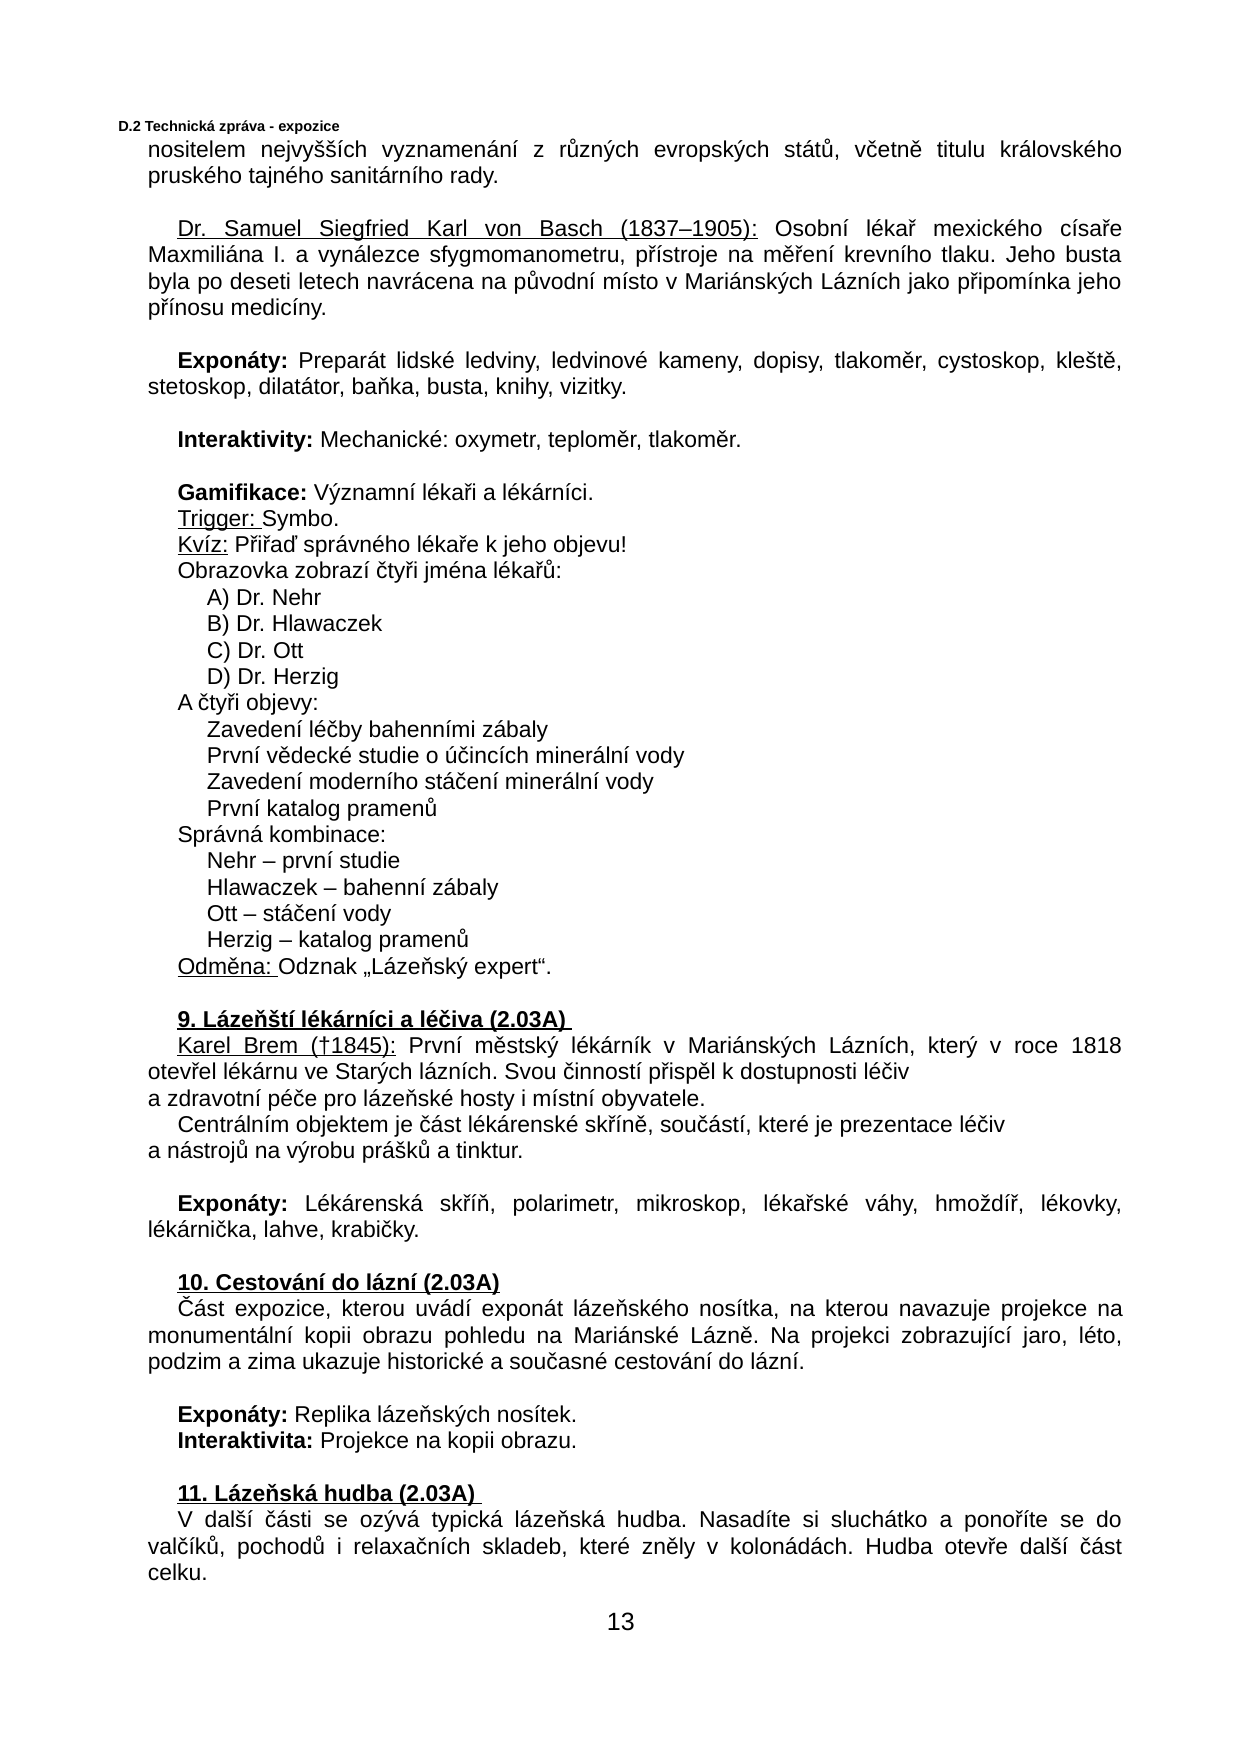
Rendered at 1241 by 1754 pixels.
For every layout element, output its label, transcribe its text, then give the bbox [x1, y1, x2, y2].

text Správná kombinace: [148, 821, 1123, 847]
text Exponáty: Preparát lidské ledviny, ledvinové kameny, dopisy, tlakoměr, cystoskop, kleště, stetoskop, dilatátor, baňka, busta, knihy, vizitky. [148, 347, 1123, 399]
text Herzig – katalog pramenů [177, 926, 1123, 953]
text Část expozice, kterou uvádí exponát lázeňského nosítka, na kterou navazuje projekce na monumentální kopii obrazu pohledu na Mariánské Lázně. Na projekci zobrazující jaro, léto, podzim a zima ukazuje historické a současné cestování do lázní. [148, 1295, 1123, 1374]
text Interaktivita: Projekce na kopii obrazu. [148, 1427, 1123, 1453]
text Karel Brem (†1845): První městský lékárník v Mariánských Lázních, který v roce 1818 otevřel lékárnu ve Starých lázních. Svou činností přispěl k dostupnosti léčiv a zdravotní péče pro lázeňské hosty i místní obyvatele. [148, 1032, 1123, 1111]
text 10. Cestování do lázní (2.03A) [148, 1269, 1123, 1295]
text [148, 136, 1123, 188]
text Zavedení moderního stáčení minerální vody [177, 768, 1123, 795]
text V další části se ozývá typická lázeňská hudba. Nasadíte si sluchátko a ponoříte se do valčíků, pochodů i relaxačních skladeb, které zněly v kolonádách. Hudba otevře další část celku. [148, 1506, 1123, 1585]
text Obrazovka zobrazí čtyři jména lékařů: [148, 557, 1123, 584]
text Exponáty: Replika lázeňských nosítek. [148, 1401, 1123, 1427]
text Hlawaczek – bahenní zábaly [177, 874, 1123, 900]
text Gamifikace: Významní lékaři a lékárníci. [148, 478, 1123, 505]
text 11. Lázeňská hudba (2.03A) [148, 1480, 1123, 1506]
text Odměna: Odznak „Lázeňský expert“. [148, 953, 1123, 979]
text D) Dr. Herzig [177, 663, 1123, 689]
text Kvíz: Přiřaď správného lékaře k jeho objevu! [148, 531, 1123, 557]
text 9. Lázeňští lékárníci a léčiva (2.03A) [148, 1006, 1123, 1032]
text Nehr – první studie [177, 847, 1123, 874]
text Centrálním objektem je část lékárenské skříně, součástí, které je prezentace léčiv a nástrojů na výrobu prášků a tinktur. [148, 1111, 1123, 1164]
text A) Dr. Nehr [177, 584, 1123, 610]
text A čtyři objevy: [148, 689, 1123, 716]
text C) Dr. Ott [177, 637, 1123, 663]
text Trigger: Symbo. [148, 505, 1123, 531]
text Exponáty: Lékárenská skříň, polarimetr, mikroskop, lékařské váhy, hmoždíř, lékovky, lékárnička, lahve, krabičky. [148, 1190, 1123, 1243]
text První katalog pramenů [177, 795, 1123, 821]
text B) Dr. Hlawaczek [177, 610, 1123, 637]
text První vědecké studie o účincích minerální vody [177, 742, 1123, 768]
text Dr. Samuel Siegfried Karl von Basch (1837–1905): Osobní lékař mexického císaře Maxmiliána I. a vynálezce sfygmomanometru, přístroje na měření krevního tlaku. Jeho busta byla po deseti letech navrácena na původní místo v Mariánských Lázních jako připomínka jeho přínosu medicíny. [148, 215, 1123, 320]
text Ott – stáčení vody [177, 900, 1123, 926]
text Zavedení léčby bahenními zábaly [177, 716, 1123, 742]
text Interaktivity: Mechanické: oxymetr, teploměr, tlakoměr. [148, 426, 1123, 452]
